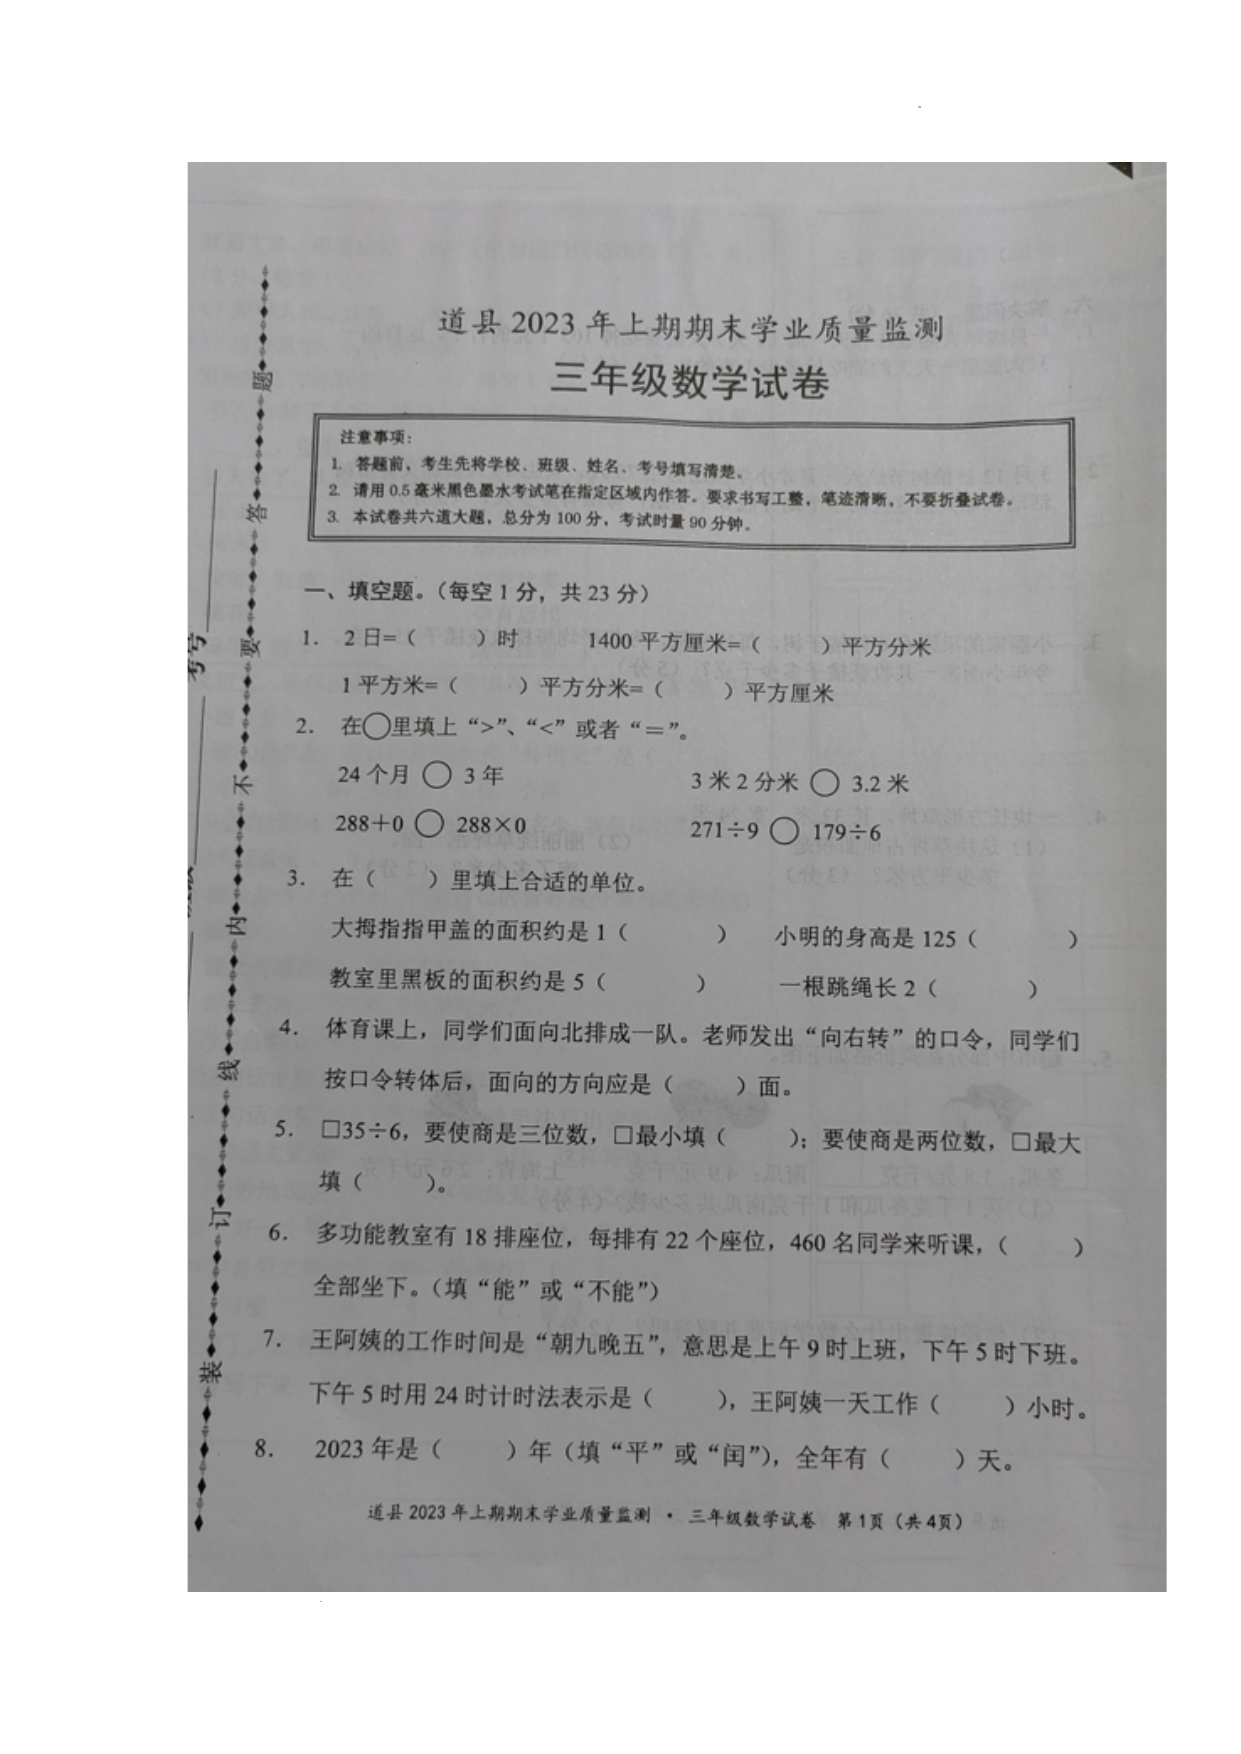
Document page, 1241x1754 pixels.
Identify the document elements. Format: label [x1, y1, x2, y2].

picture [187, 162, 1167, 1592]
